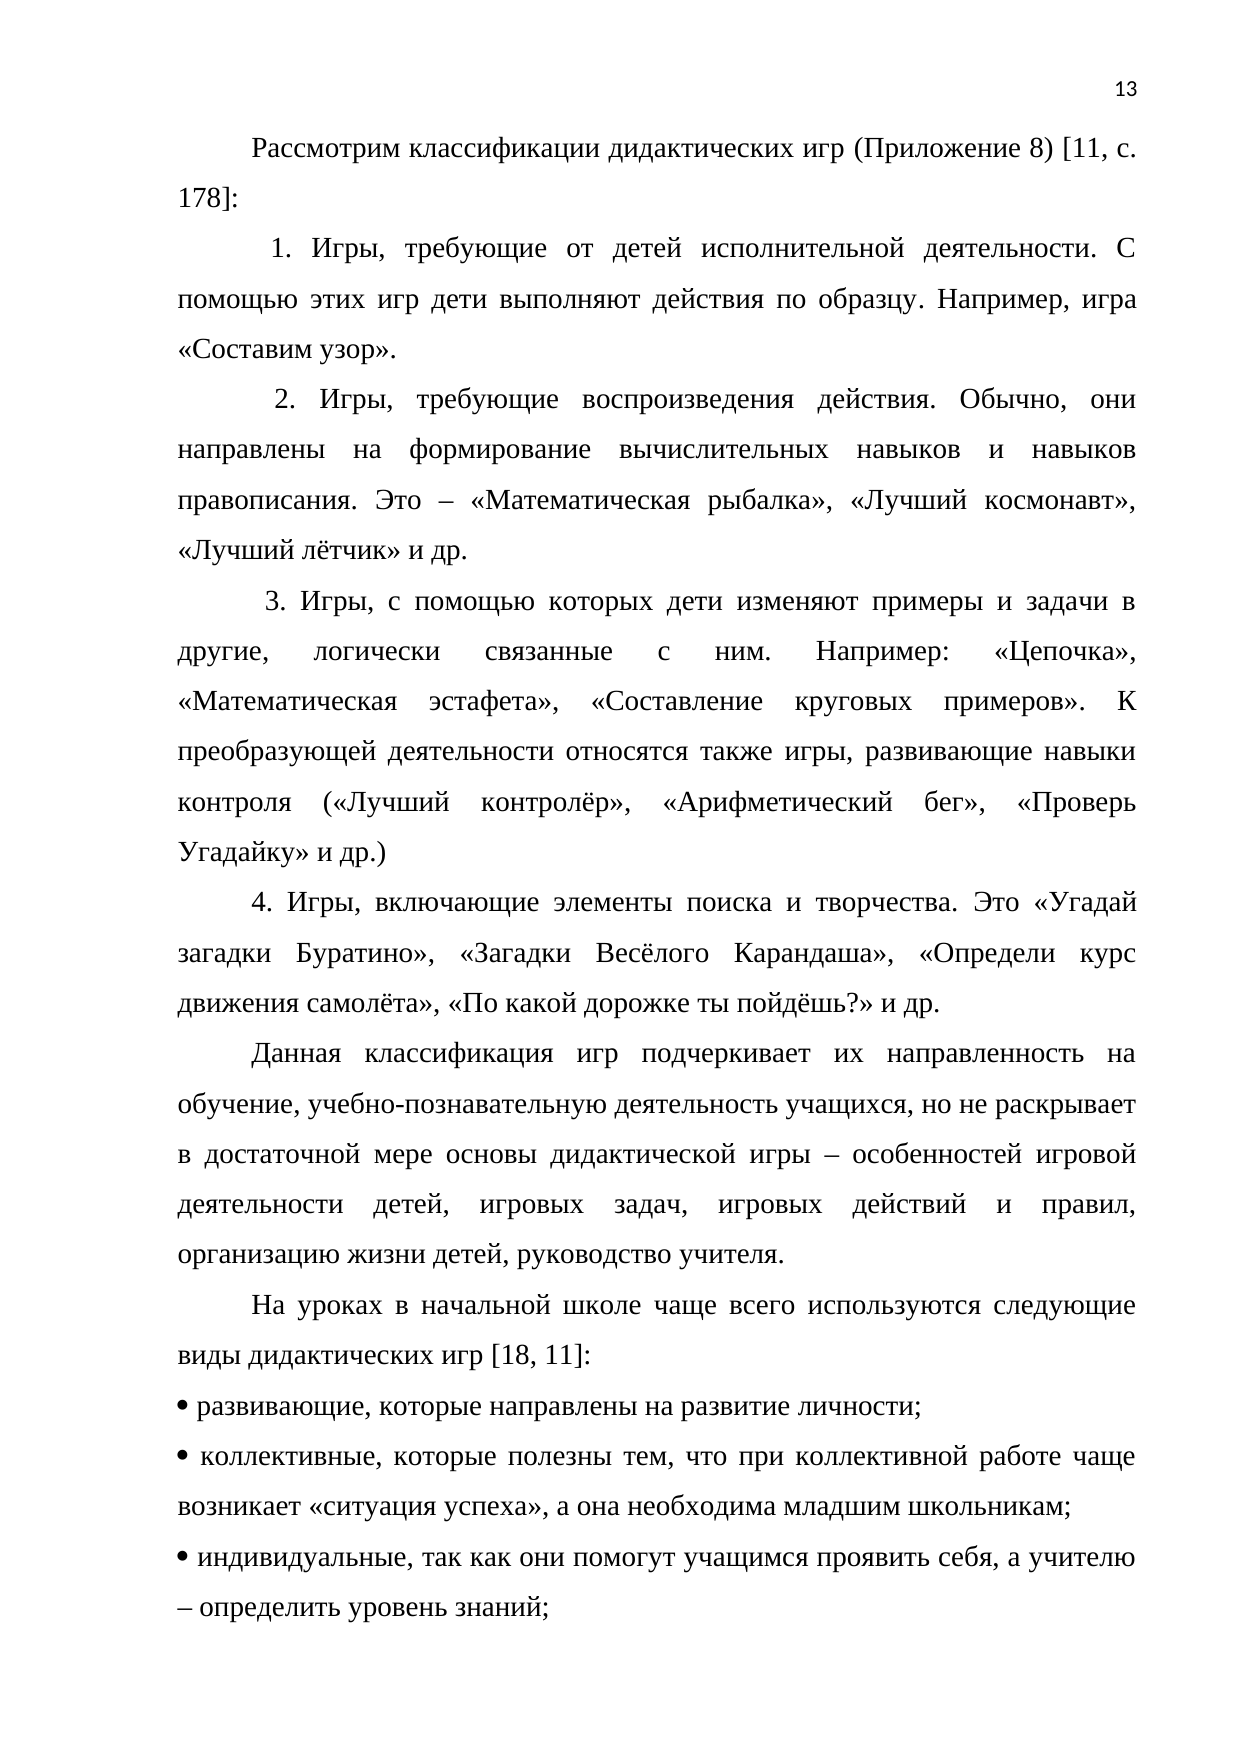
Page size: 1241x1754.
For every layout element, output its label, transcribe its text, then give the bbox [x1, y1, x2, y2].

list 1. Игры, требующие от детей исполнительной деятельности. С помощью этих игр дети выполняют действия по образцу. Например, игра «Составим узор». [177, 230, 1137, 364]
list На уроках в начальной школе чаще всего используются следующие виды дидактических игр [18, 11]: [177, 1287, 1137, 1371]
list 4. Игры, включающие элементы поиска и творчества. Это «Угадай загадки Буратино», «Загадки Весёлого Карандаша», «Определи курс движения самолёта», «По какой дорожке ты пойдёшь?» и др. [177, 884, 1137, 935]
list 4. Игры, включающие элементы поиска и творчества. Это «Угадай загадки Буратино», «Загадки Весёлого Карандаша», «Определи курс движения самолёта», «По какой дорожке ты пойдёшь?» и др. [177, 968, 1137, 1019]
list Рассмотрим классификации дидактических игр (Приложение 8) [11, с. 178]: [177, 130, 1137, 214]
list индивидуальные, так как они помогут учащимся проявить себя, а учителю – определить уровень знаний; [177, 1539, 1137, 1623]
list развивающие, которые направлены на развитие личности; [177, 1388, 1137, 1421]
list 2. Игры, требующие воспроизведения действия. Обычно, они направлены на формирование вычислительных навыков и навыков правописания. Это – «Математическая рыбалка», «Лучший космонавт», «Лучший лётчик» и др. [177, 381, 1137, 566]
list Данная классификация игр подчеркивает их направленность на обучение, учебно-познавательную деятельность учащихся, но не раскрывает в достаточной мере основы дидактической игры – особенностей игровой деятельности детей, игровых задач, игровых действий и правил, организацию жизни детей, руководство учителя. [177, 1035, 1137, 1270]
list 3. Игры, с помощью которых дети изменяют примеры и задачи в другие, логически связанные с ним. Например: «Цепочка», «Математическая эстафета», «Составление круговых примеров». К преобразующей деятельности относятся также игры, развивающие навыки контроля («Лучший контролёр», «Арифметический бег», «Проверь Угадайку» и др.) [177, 583, 1137, 868]
list коллективные, которые полезны тем, что при коллективной работе чаще возникает «ситуация успеха», а она необходима младшим школьникам; [177, 1438, 1137, 1522]
